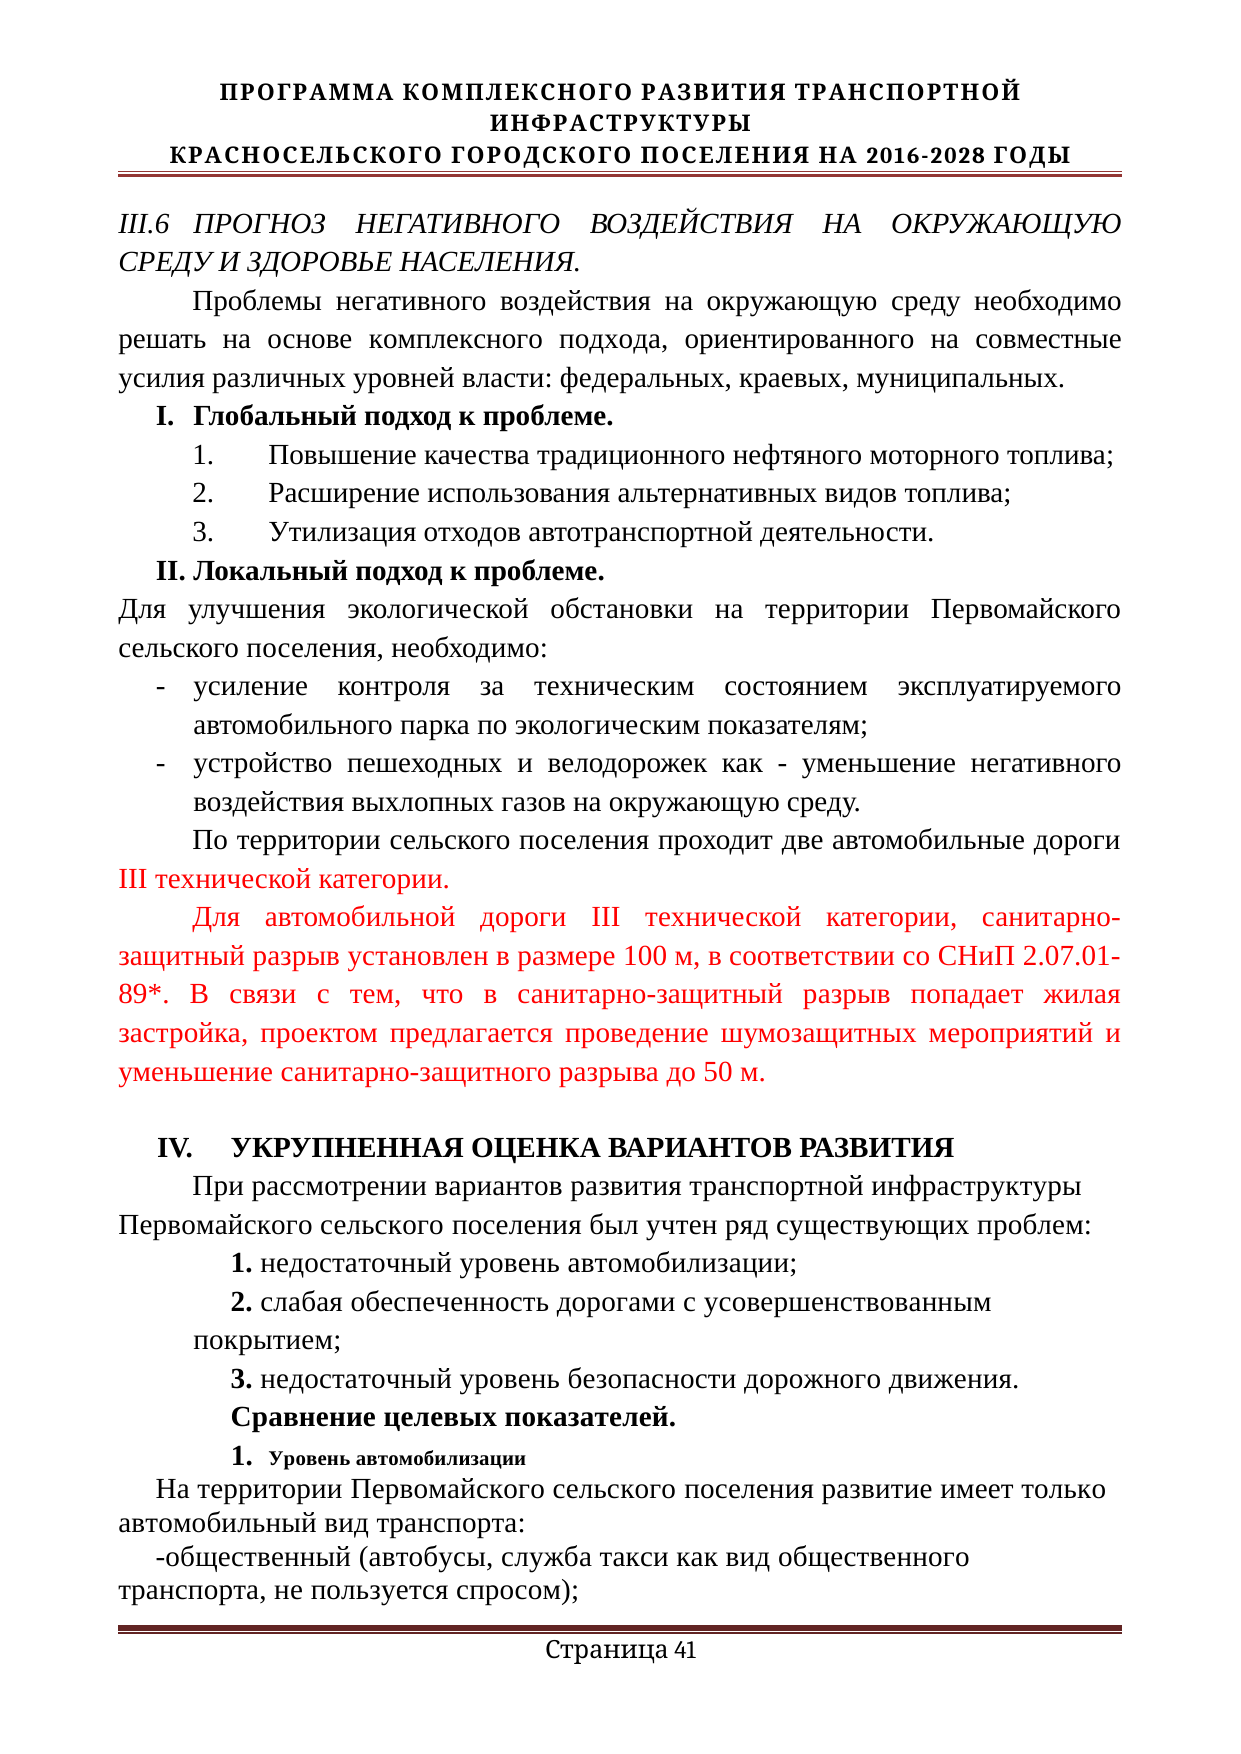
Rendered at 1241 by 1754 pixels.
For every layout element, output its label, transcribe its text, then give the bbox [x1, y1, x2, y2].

text -общественный (автобусы, служба такси как вид общественного транспорта, не пользуется спросом); [118, 1539, 1122, 1606]
list Утилизация отходов автотранспортной деятельности. [118, 514, 1122, 548]
text На территории Первомайского сельского поселения развитие имеет только автомобильный вид транспорта: [118, 1472, 1122, 1539]
text Сравнение целевых показателей. [193, 1399, 1122, 1433]
list Повышение качества традиционного нефтяного моторного топлива; [118, 437, 1122, 471]
subtitle ПРОГНОЗ НЕГАТИВНОГО ВОЗДЕЙСТВИЯ НА ОКРУЖАЮЩУЮ СРЕДУ И ЗДОРОВЬЕ НАСЕЛЕНИЯ. [118, 206, 1122, 278]
list Глобальный подход к проблеме. [156, 398, 1122, 432]
list Уровень автомобилизации [231, 1438, 1122, 1472]
text При рассмотрении вариантов развития транспортной инфраструктуры Первомайского сельского поселения был учтен ряд существующих проблем: [118, 1168, 1122, 1240]
text По территории сельского поселения проходит две автомобильные дороги III технической категории. [118, 822, 1122, 894]
list Локальный подход к проблеме. [156, 553, 1122, 586]
text 1. недостаточный уровень автомобилизации; [193, 1245, 1122, 1279]
text Для улучшения экологической обстановки на территории Первомайского сельского поселения, необходимо: [118, 591, 1122, 663]
text Проблемы негативного воздействия на окружающую среду необходимо решать на основе комплексного подхода, ориентированного на совместные усилия различных уровней власти: федеральных, краевых, муниципальных. [118, 283, 1122, 393]
text Для автомобильной дороги III технической категории, санитарно-защитный разрыв установлен в размере 100 м, в соответствии со СНиП 2.07.01-89*. В связи с тем, что в санитарно-защитный разрыв попадает жилая застройка, проектом предлагается проведение шумозащитных мероприятий и уменьшение санитарно-защитного разрыва до 50 м. [118, 899, 1122, 1087]
list Расширение использования альтернативных видов топлива; [118, 476, 1122, 509]
subtitle УКРУПНЕННАЯ ОЦЕНКА ВАРИАНТОВ РАЗВИТИЯ [193, 1130, 1122, 1163]
list усиление контроля за техническим состоянием эксплуатируемого автомобильного парка по экологическим показателям; [156, 668, 1122, 740]
text 2. слабая обеспеченность дорогами с усовершенствованным покрытием; [193, 1284, 1122, 1356]
text 3. недостаточный уровень безопасности дорожного движения. [193, 1361, 1122, 1394]
list устройство пешеходных и велодорожек как - уменьшение негативного воздействия выхлопных газов на окружающую среду. [156, 745, 1122, 817]
